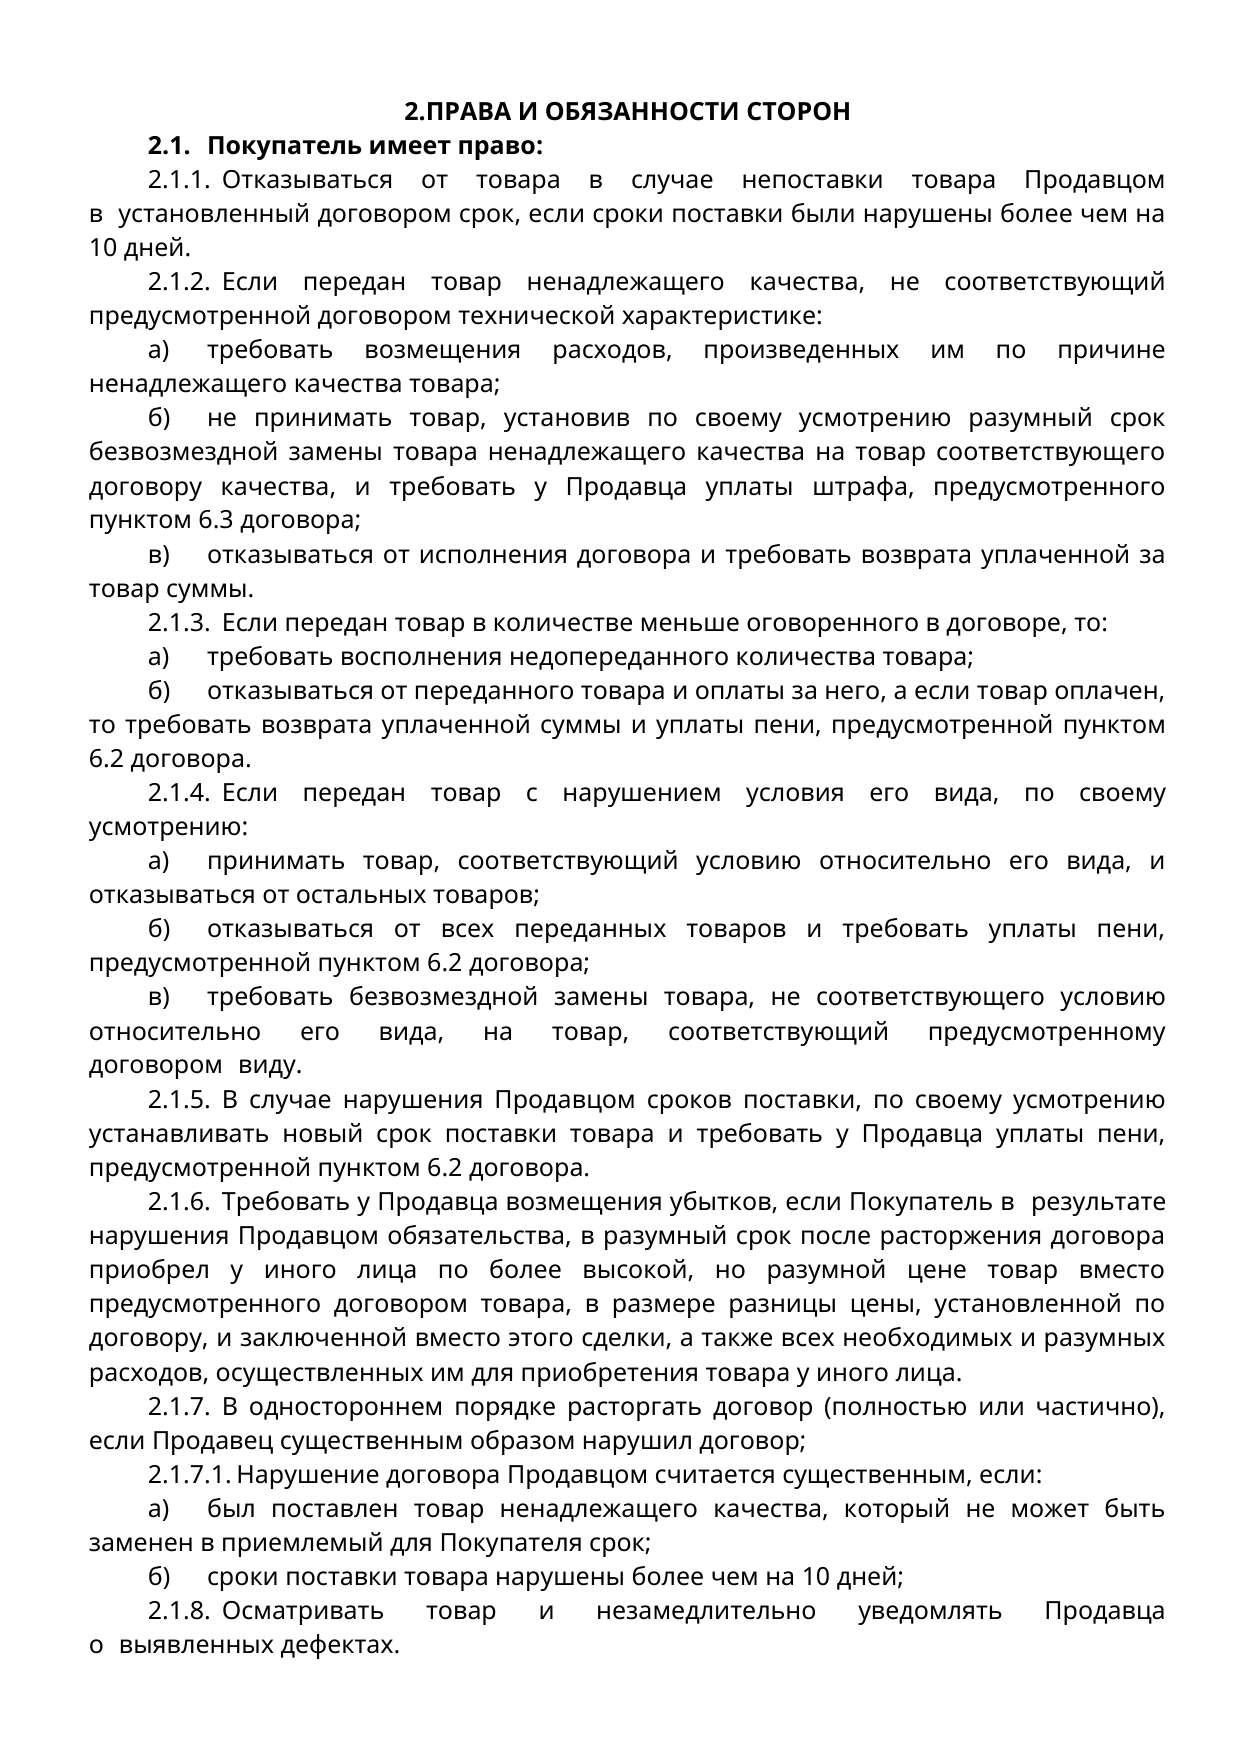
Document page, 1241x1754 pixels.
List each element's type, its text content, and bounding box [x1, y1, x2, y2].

text а) был поставлен товар ненадлежащего качества, который не может быть заменен в приемлемый для Покупателя срок; [89, 1490, 1167, 1558]
text в) требовать безвозмездной замены товара, не соответствующего условию относительно его вида, на товар, соответствующий предусмотренному договором виду. [89, 979, 1167, 1081]
text б) отказываться от переданного товара и оплаты за него, а если товар оплачен, то требовать возврата уплаченной суммы и уплаты пени, предусмотренной пунктом 6.2 договора. [89, 672, 1167, 775]
text б) не принимать товар, установив по своему усмотрению разумный срок безвозмездной замены товара ненадлежащего качества на товар соответствующего договору качества, и требовать у Продавца уплаты штрафа, предусмотренного пунктом 6.3 договора; [89, 400, 1167, 536]
text 2.1.7. В одностороннем порядке расторгать договор (полностью или частично), если Продавец существенным образом нарушил договор; [89, 1388, 1167, 1456]
text б) сроки поставки товара нарушены более чем на 10 дней; [89, 1558, 1167, 1593]
text а) требовать восполнения недопереданного количества товара; [89, 638, 1167, 672]
text 2.1.1. Отказываться от товара в случае непоставки товара Продавцом в установленный договором срок, если сроки поставки были нарушены более чем на 10 дней. [89, 161, 1167, 264]
text 2.1.2. Если передан товар ненадлежащего качества, не соответствующий предусмотренной договором технической характеристике: [89, 264, 1167, 332]
text 2.1.6. Требовать у Продавца возмещения убытков, если Покупатель в результате нарушения Продавцом обязательства, в разумный срок после расторжения договора приобрел у иного лица по более высокой, но разумной цене товар вместо предусмотренного договором товара, в размере разницы цены, установленной по договору, и заключенной вместо этого сделки, а также всех необходимых и разумных расходов, осуществленных им для приобретения товара у иного лица. [89, 1184, 1167, 1388]
text 2.1. Покупатель имеет право: [89, 127, 1167, 161]
text 2.1.3. Если передан товар в количестве меньше оговоренного в договоре, то: [89, 604, 1167, 638]
text а) требовать возмещения расходов, произведенных им по причине ненадлежащего качества товара; [89, 332, 1167, 400]
text а) принимать товар, соответствующий условию относительно его вида, и отказываться от остальных товаров; [89, 843, 1167, 911]
text 2.ПРАВА И ОБЯЗАННОСТИ СТОРОН [89, 93, 1167, 127]
text 2.1.7.1. Нарушение договора Продавцом считается существенным, если: [89, 1456, 1167, 1490]
text 2.1.8. Осматривать товар и незамедлительно уведомлять Продавца о выявленных дефектах. [89, 1593, 1167, 1661]
text в) отказываться от исполнения договора и требовать возврата уплаченной за товар суммы. [89, 536, 1167, 604]
text б) отказываться от всех переданных товаров и требовать уплаты пени, предусмотренной пунктом 6.2 договора; [89, 911, 1167, 979]
text 2.1.5. В случае нарушения Продавцом сроков поставки, по своему усмотрению устанавливать новый срок поставки товара и требовать у Продавца уплаты пени, предусмотренной пунктом 6.2 договора. [89, 1081, 1167, 1184]
text 2.1.4. Если передан товар с нарушением условия его вида, по своему усмотрению: [89, 775, 1167, 843]
